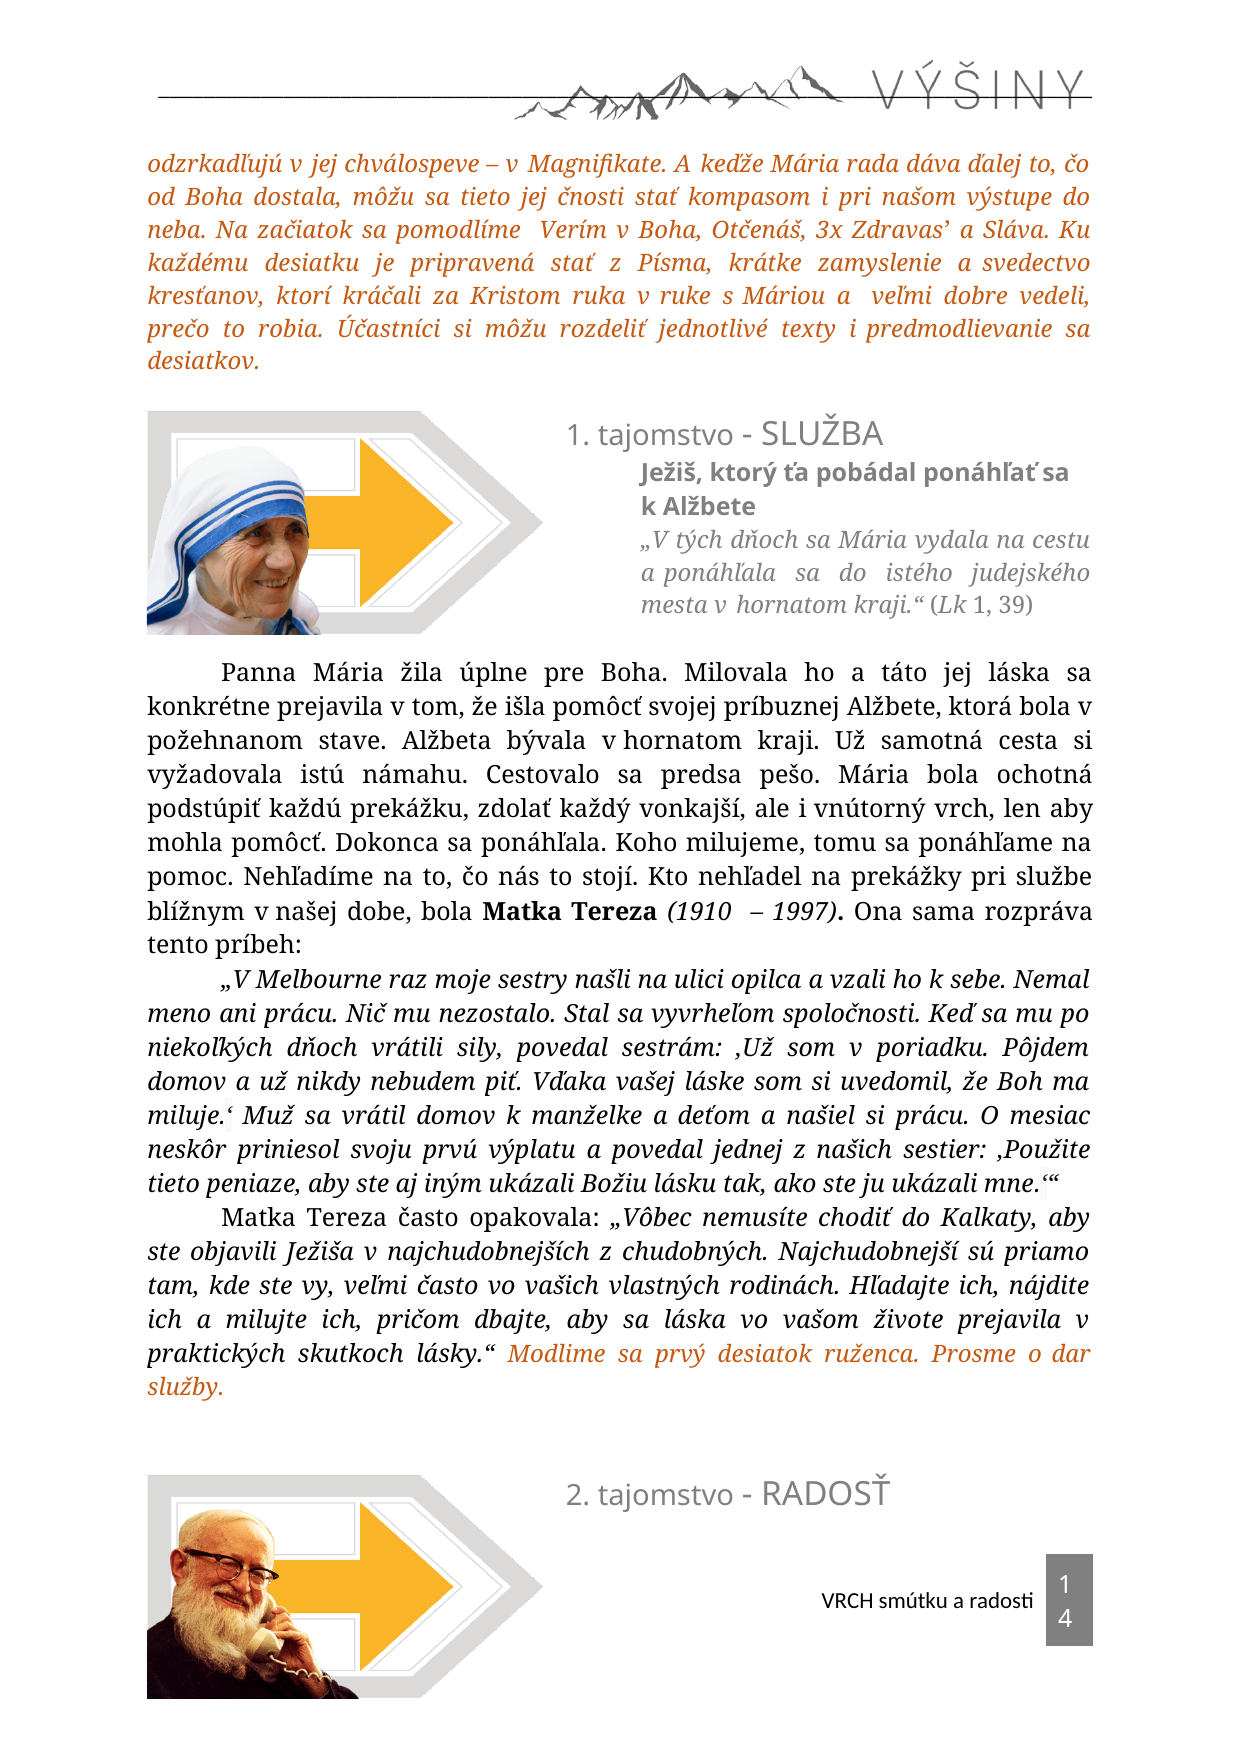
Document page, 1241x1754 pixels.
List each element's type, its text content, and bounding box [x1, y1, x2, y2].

text „V Melbourne raz moje sestry našli na ulici opilca a vzali ho k sebe. Nemal meno ani prácu. Nič mu nezostalo. Stal sa vyvrheľom spoločnosti. Keď sa mu po niekoľkých dňoch vrátili sily, povedal sestrám: ,Už som v poriadku. Pôjdem domov a už nikdy nebudem piť. Vďaka vašej láske som si uvedomil, že Boh ma miluje.‘ Muž sa vrátil domov k manželke a deťom a našiel si prácu. O mesiac neskôr priniesol svoju prvú výplatu a povedal jednej z našich sestier: ,Použite tieto peniaze, aby ste aj iným ukázali Božiu lásku tak, ako ste ju ukázali mne.‘“ [147, 961, 1093, 1200]
text 2. tajomstvo - RADOSŤ [147, 1469, 1093, 1515]
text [147, 147, 1093, 377]
picture [146, 1473, 547, 1699]
text Matka Tereza často opakovala: „Vôbec nemusíte chodiť do Kalkaty, aby ste objavili Ježiša v najchudobnejších z chudobných. Najchudobnejší sú priamo tam, kde ste vy, veľmi často vo vašich vlastných rodinách. Hľadajte ich, nájdite ich a milujte ich, pričom dbajte, aby sa láska vo vašom živote prejavila v praktických skutkoch lásky.“ Modlime sa prvý desiatok ruženca. Prosme o dar služby. [147, 1200, 1093, 1403]
text Ježiš, ktorý ťa pobádal ponáhľať sa k Alžbete [547, 455, 1093, 523]
picture [146, 409, 547, 635]
picture [506, 53, 1094, 120]
text Panna Mária žila úplne pre Boha. Milovala ho a táto jej láska sa konkrétne prejavila v tom, že išla pomôcť svojej príbuznej Alžbete, ktorá bola v požehnanom stave. Alžbeta bývala v hornatom kraji. Už samotná cesta si vyžadovala istú námahu. Cestovalo sa predsa pešo. Mária bola ochotná podstúpiť každú prekážku, zdolať každý vonkajší, ale i vnútorný vrch, len aby mohla pomôcť. Dokonca sa ponáhľala. Koho milujeme, tomu sa ponáhľame na pomoc. Nehľadíme na to, čo nás to stojí. Kto nehľadel na prekážky pri službe blížnym v našej dobe, bola Matka Tereza (1910 – 1997). Ona sama rozpráva tento príbeh: [147, 655, 1093, 961]
text „V tých dňoch sa Mária vydala na cestu a ponáhľala sa do istého judejského mesta v hornatom kraji.“ (Lk 1, 39) [547, 523, 1093, 621]
text 1. tajomstvo - SLUŽBA [547, 409, 1093, 455]
